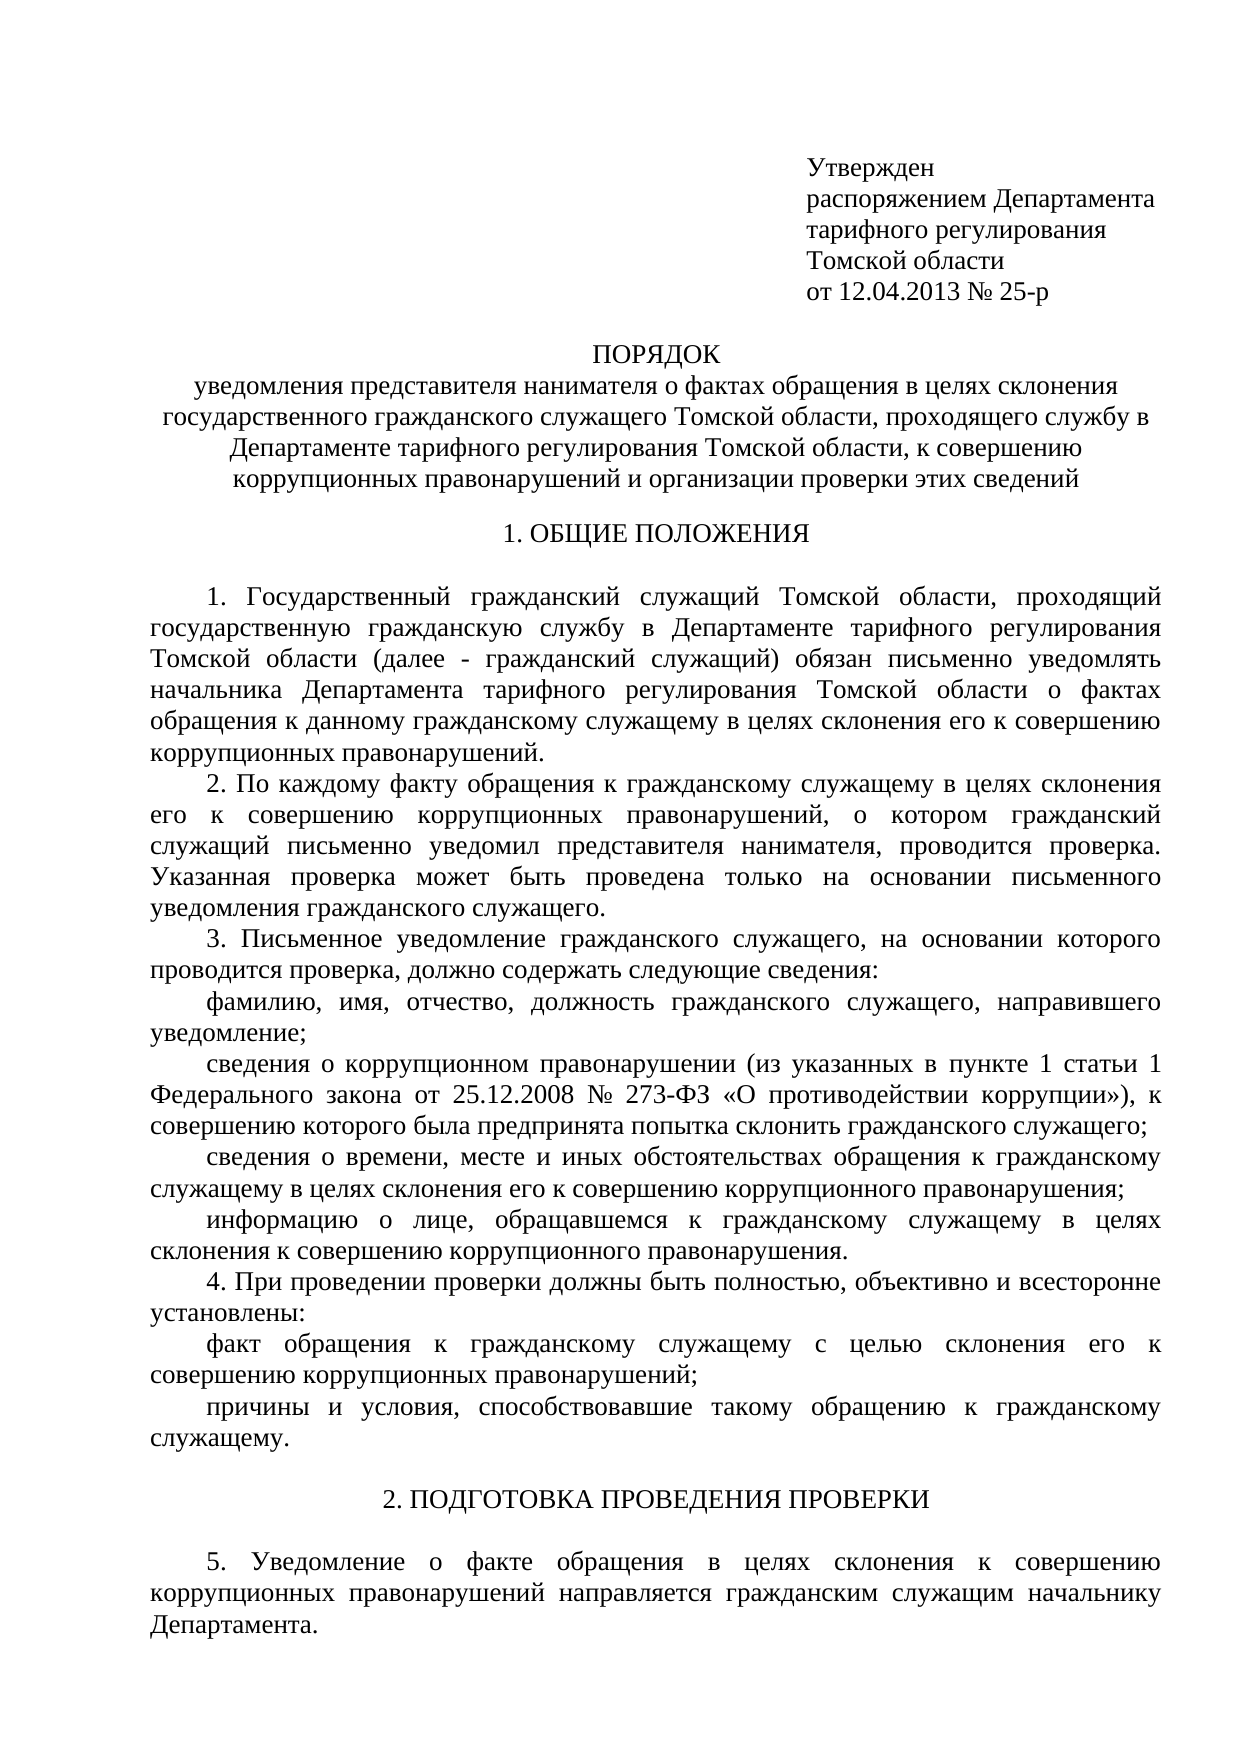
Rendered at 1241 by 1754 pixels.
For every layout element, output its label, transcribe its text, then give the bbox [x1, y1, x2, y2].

text 4. При проведении проверки должны быть полностью, объективно и всесторонне установлены: [150, 1265, 1162, 1327]
text от 12.04.2013 № 25-р [806, 276, 1162, 307]
text ПОРЯДОК [150, 338, 1162, 369]
text фамилию, имя, отчество, должность гражданского служащего, направившего уведомление; [150, 985, 1162, 1047]
text 2. ПОДГОТОВКА ПРОВЕДЕНИЯ ПРОВЕРКИ [150, 1483, 1162, 1514]
text Утвержден [806, 151, 1162, 182]
text сведения о времени, месте и иных обстоятельствах обращения к гражданскому служащему в целях склонения его к совершению коррупционного правонарушения; [150, 1141, 1162, 1203]
text информацию о лице, обращавшемся к гражданскому служащему в целях склонения к совершению коррупционного правонарушения. [150, 1203, 1162, 1265]
text сведения о коррупционном правонарушении (из указанных в пункте 1 статьи 1 Федерального закона от 25.12.2008 № 273-ФЗ «О противодействии коррупции»), к совершению которого была предпринята попытка склонить гражданского служащего; [150, 1047, 1162, 1141]
text 1. ОБЩИЕ ПОЛОЖЕНИЯ [150, 518, 1162, 549]
text распоряжением Департамента тарифного регулирования [806, 182, 1162, 244]
text уведомления представителя нанимателя о фактах обращения в целях склонения государственного гражданского служащего Томской области, проходящего службу в Департаменте тарифного регулирования Томской области, к совершению коррупционных правонарушений и организации проверки этих сведений [150, 369, 1162, 493]
text Томской области [806, 244, 1162, 276]
text 2. По каждому факту обращения к гражданскому служащему в целях склонения его к совершению коррупционных правонарушений, о котором гражданский служащий письменно уведомил представителя нанимателя, проводится проверка. Указанная проверка может быть проведена только на основании письменного уведомления гражданского служащего. [150, 767, 1162, 922]
text 1. Государственный гражданский служащий Томской области, проходящий государственную гражданскую службу в Департаменте тарифного регулирования Томской области (далее - гражданский служащий) обязан письменно уведомлять начальника Департамента тарифного регулирования Томской области о фактах обращения к данному гражданскому служащему в целях склонения его к совершению коррупционных правонарушений. [150, 580, 1162, 767]
text причины и условия, способствовавшие такому обращению к гражданскому служащему. [150, 1390, 1162, 1452]
text факт обращения к гражданскому служащему с целью склонения его к совершению коррупционных правонарушений; [150, 1327, 1162, 1390]
text 5. Уведомление о факте обращения в целях склонения к совершению коррупционных правонарушений направляется гражданским служащим начальнику Департамента. [150, 1545, 1162, 1639]
text 3. Письменное уведомление гражданского служащего, на основании которого проводится проверка, должно содержать следующие сведения: [150, 922, 1162, 985]
